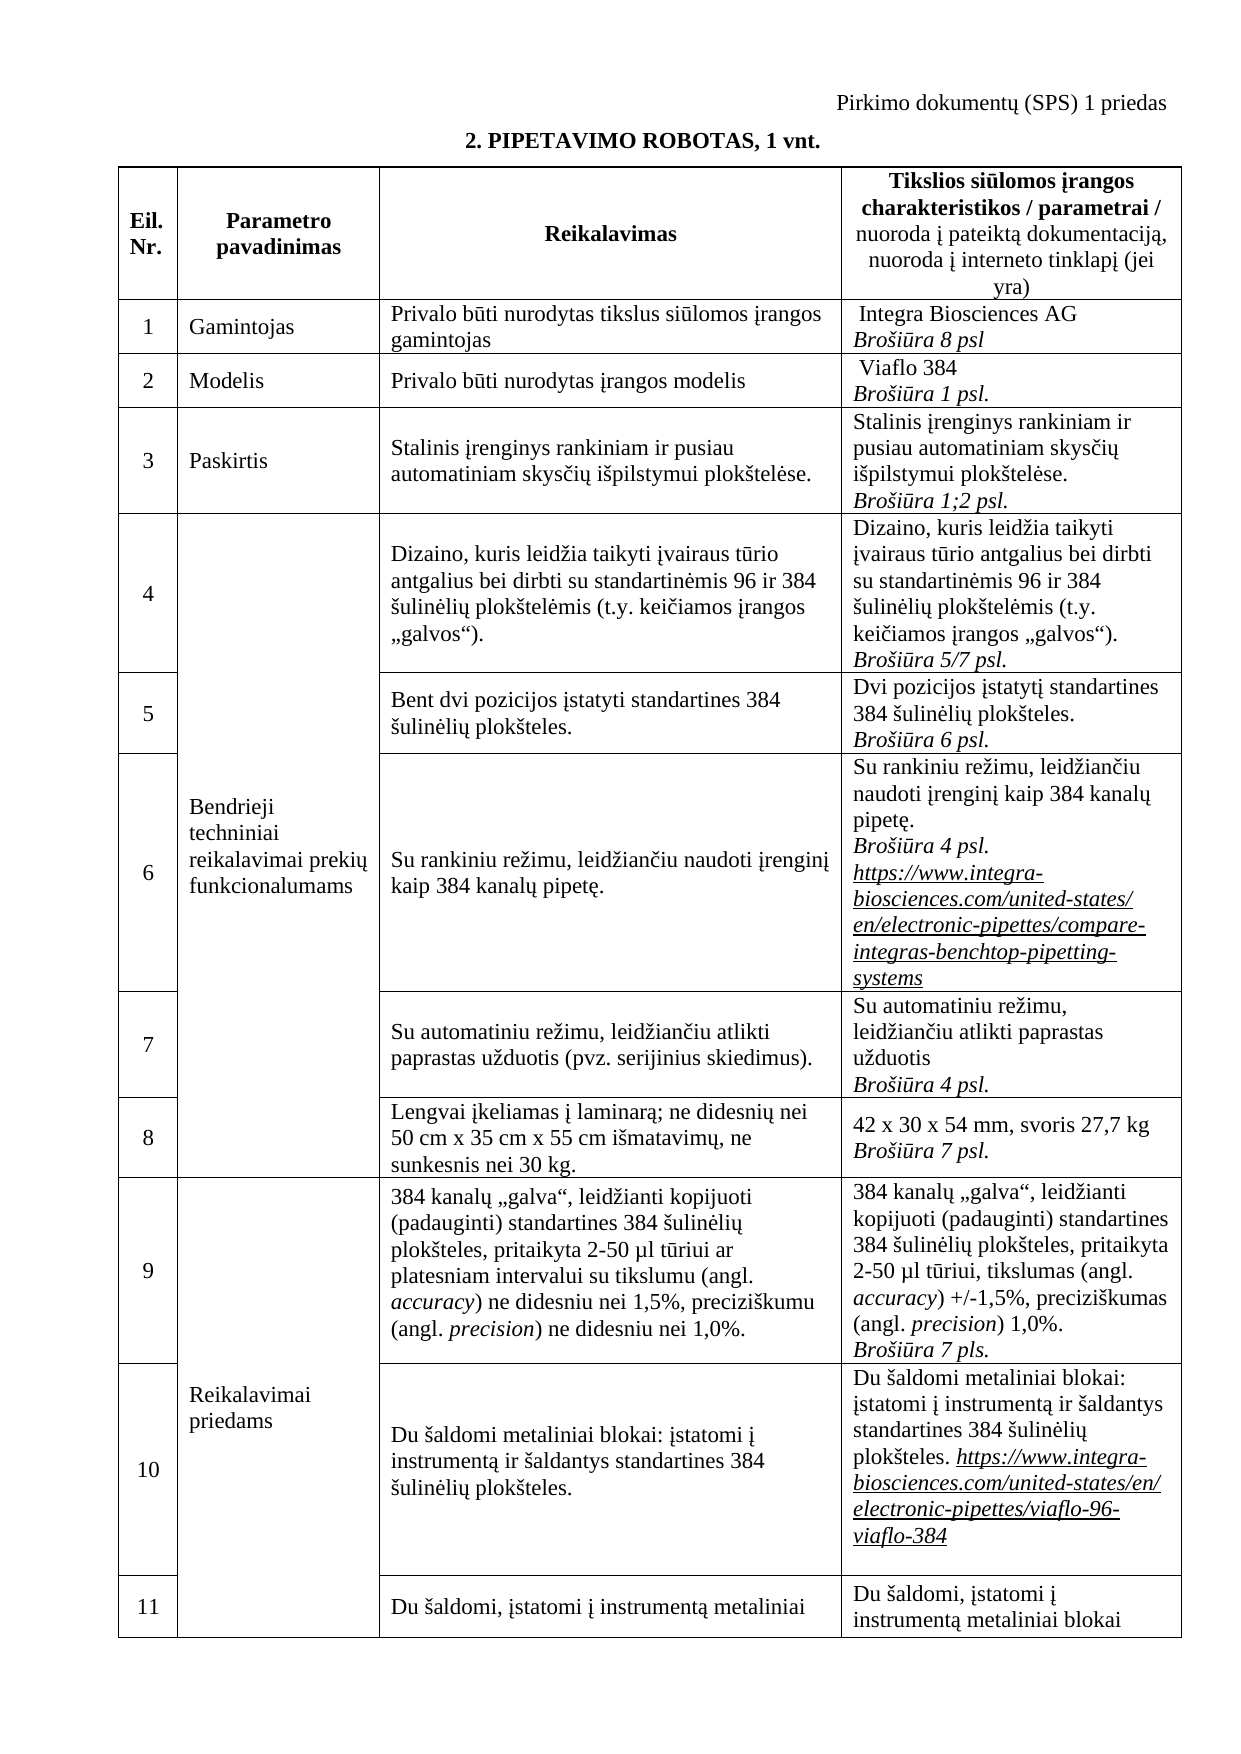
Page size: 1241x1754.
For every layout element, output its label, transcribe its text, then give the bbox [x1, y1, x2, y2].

table_cell Dizaino, kuris leidžia taikyti įvairaus tūrio antgalius bei dirbti su standartinėmis 96 ir 384 šulinėlių plokštelėmis (t.y. keičiamos įrangos „galvos“). Brošiūra 5/7 psl. [842, 514, 1181, 672]
table_cell Privalo būti nurodytas įrangos modelis [380, 354, 841, 407]
table_header Reikalavimas [380, 168, 841, 299]
table_cell 10 [119, 1364, 177, 1574]
table_cell Dizaino, kuris leidžia taikyti įvairaus tūrio antgalius bei dirbti su standartinėmis 96 ir 384 šulinėlių plokštelėmis (t.y. keičiamos įrangos „galvos“). [380, 514, 841, 672]
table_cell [842, 1576, 1181, 1637]
table_cell Su automatiniu režimu, leidžiančiu atlikti paprastas užduotis (pvz. serijinius skiedimus). [380, 992, 841, 1097]
table_cell 1 [119, 300, 177, 353]
table_header Parametro pavadinimas [178, 168, 379, 299]
table_header Tikslios siūlomos įrangos charakteristikos / parametrai / nuoroda į pateiktą dokumentaciją, nuoroda į interneto tinklapį (jei yra) [842, 168, 1181, 299]
table_cell 3 [119, 408, 177, 513]
table_cell Bendrieji techniniai reikalavimai prekių funkcionalumams [178, 514, 379, 1177]
table_cell Su rankiniu režimu, leidžiančiu naudoti įrenginį kaip 384 kanalų pipetę. [380, 754, 841, 991]
table_cell Su automatiniu režimu, leidžiančiu atlikti paprastas užduotis Brošiūra 4 psl. [842, 992, 1181, 1097]
table_cell Gamintojas [178, 300, 379, 353]
table_cell 6 [119, 754, 177, 991]
table_cell Du šaldomi metaliniai blokai: įstatomi į instrumentą ir šaldantys standartines 384 šulinėlių plokšteles. https://www.integra-biosciences.com/united-states/en/electronic-pipettes/viaflo-96-viaflo-384 [842, 1364, 1181, 1574]
table_cell Lengvai įkeliamas į laminarą; ne didesnių nei 50 cm x 35 cm x 55 cm išmatavimų, ne sunkesnis nei 30 kg. [380, 1098, 841, 1177]
table_cell Stalinis įrenginys rankiniam ir pusiau automatiniam skysčių išpilstymui plokštelėse. [380, 408, 841, 513]
table_cell Du šaldomi metaliniai blokai: įstatomi į instrumentą ir šaldantys standartines 384 šulinėlių plokšteles. [380, 1364, 841, 1574]
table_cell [380, 1576, 841, 1637]
table_cell Stalinis įrenginys rankiniam ir pusiau automatiniam skysčių išpilstymui plokštelėse. Brošiūra 1;2 psl. [842, 408, 1181, 513]
table_cell Paskirtis [178, 408, 379, 513]
table_cell 11 [119, 1576, 177, 1637]
table_cell 7 [119, 992, 177, 1097]
table_cell 384 kanalų „galva“, leidžianti kopijuoti (padauginti) standartines 384 šulinėlių plokšteles, pritaikyta 2-50 µl tūriui, tikslumas (angl. accuracy) +/-1,5%, preciziškumas (angl. precision) 1,0%. Brošiūra 7 pls. [842, 1178, 1181, 1363]
text 2. PIPETAVIMO ROBOTAS, 1 vnt. [103, 127, 1182, 154]
table_cell 4 [119, 514, 177, 672]
table_cell 384 kanalų „galva“, leidžianti kopijuoti (padauginti) standartines 384 šulinėlių plokšteles, pritaikyta 2-50 µl tūriui ar platesniam intervalui su tikslumu (angl. accuracy) ne didesniu nei 1,5%, preciziškumu (angl. precision) ne didesniu nei 1,0%. [380, 1178, 841, 1363]
text Pirkimo dokumentų (SPS) 1 priedas [207, 89, 1167, 115]
table_cell 2 [119, 354, 177, 407]
table_cell 9 [119, 1178, 177, 1363]
table_cell Modelis [178, 354, 379, 407]
table_cell Su rankiniu režimu, leidžiančiu naudoti įrenginį kaip 384 kanalų pipetę. Brošiūra 4 psl. https://www.integra-biosciences.com/united-states/en/electronic-pipettes/compare-integras-benchtop-pipetting-systems [842, 754, 1181, 991]
table_cell Dvi pozicijos įstatytį standartines 384 šulinėlių plokšteles. Brošiūra 6 psl. [842, 673, 1181, 752]
table_cell Bent dvi pozicijos įstatyti standartines 384 šulinėlių plokšteles. [380, 673, 841, 752]
table_header Eil. Nr. [119, 168, 177, 299]
table_cell 42 x 30 x 54 mm, svoris 27,7 kg Brošiūra 7 psl. [842, 1098, 1181, 1177]
table_cell Viaflo 384 Brošiūra 1 psl. [842, 354, 1181, 407]
table_cell Reikalavimai priedams [178, 1178, 379, 1637]
table_cell 5 [119, 673, 177, 752]
table_cell Privalo būti nurodytas tikslus siūlomos įrangos gamintojas [380, 300, 841, 353]
table_cell 8 [119, 1098, 177, 1177]
table_cell Integra Biosciences AG Brošiūra 8 psl [842, 300, 1181, 353]
